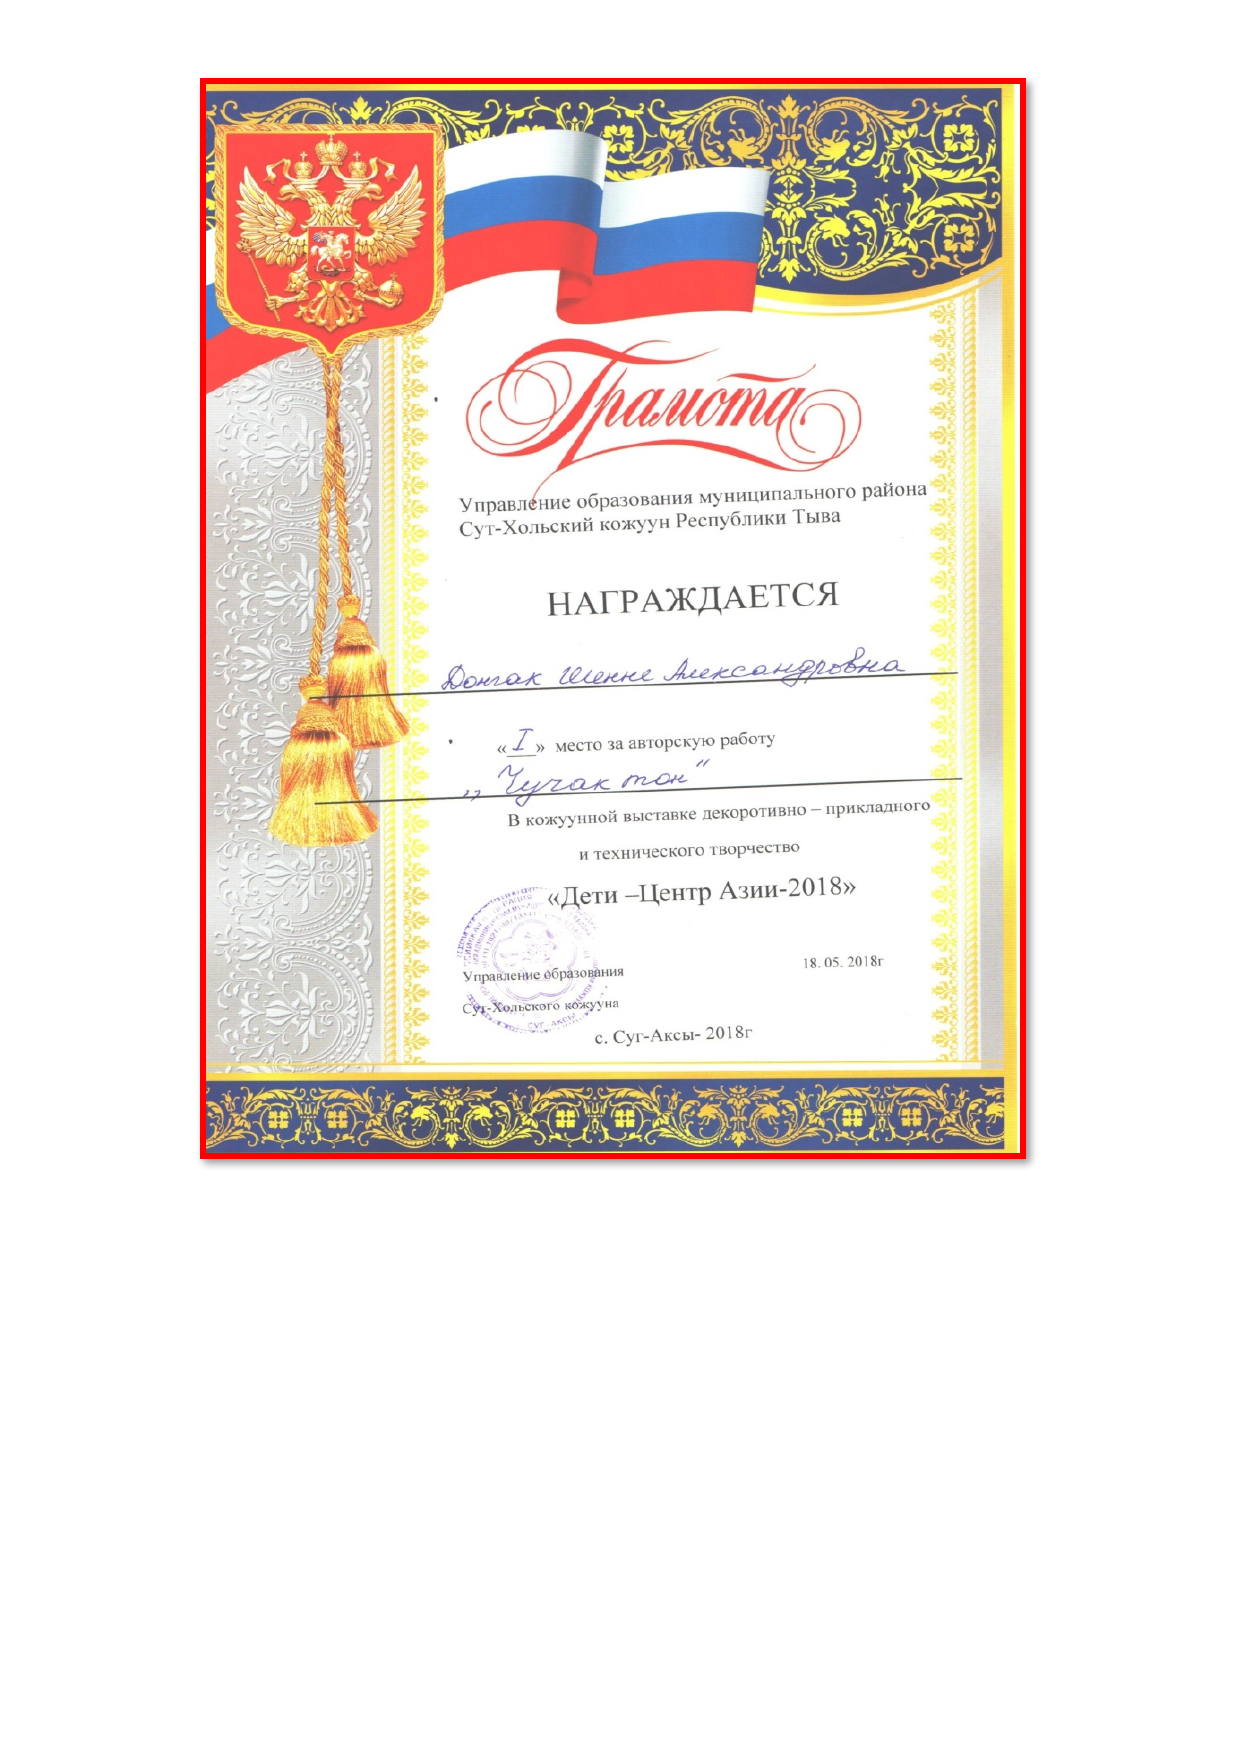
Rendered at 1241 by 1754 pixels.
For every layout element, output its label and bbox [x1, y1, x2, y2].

picture [206, 84, 1020, 1153]
